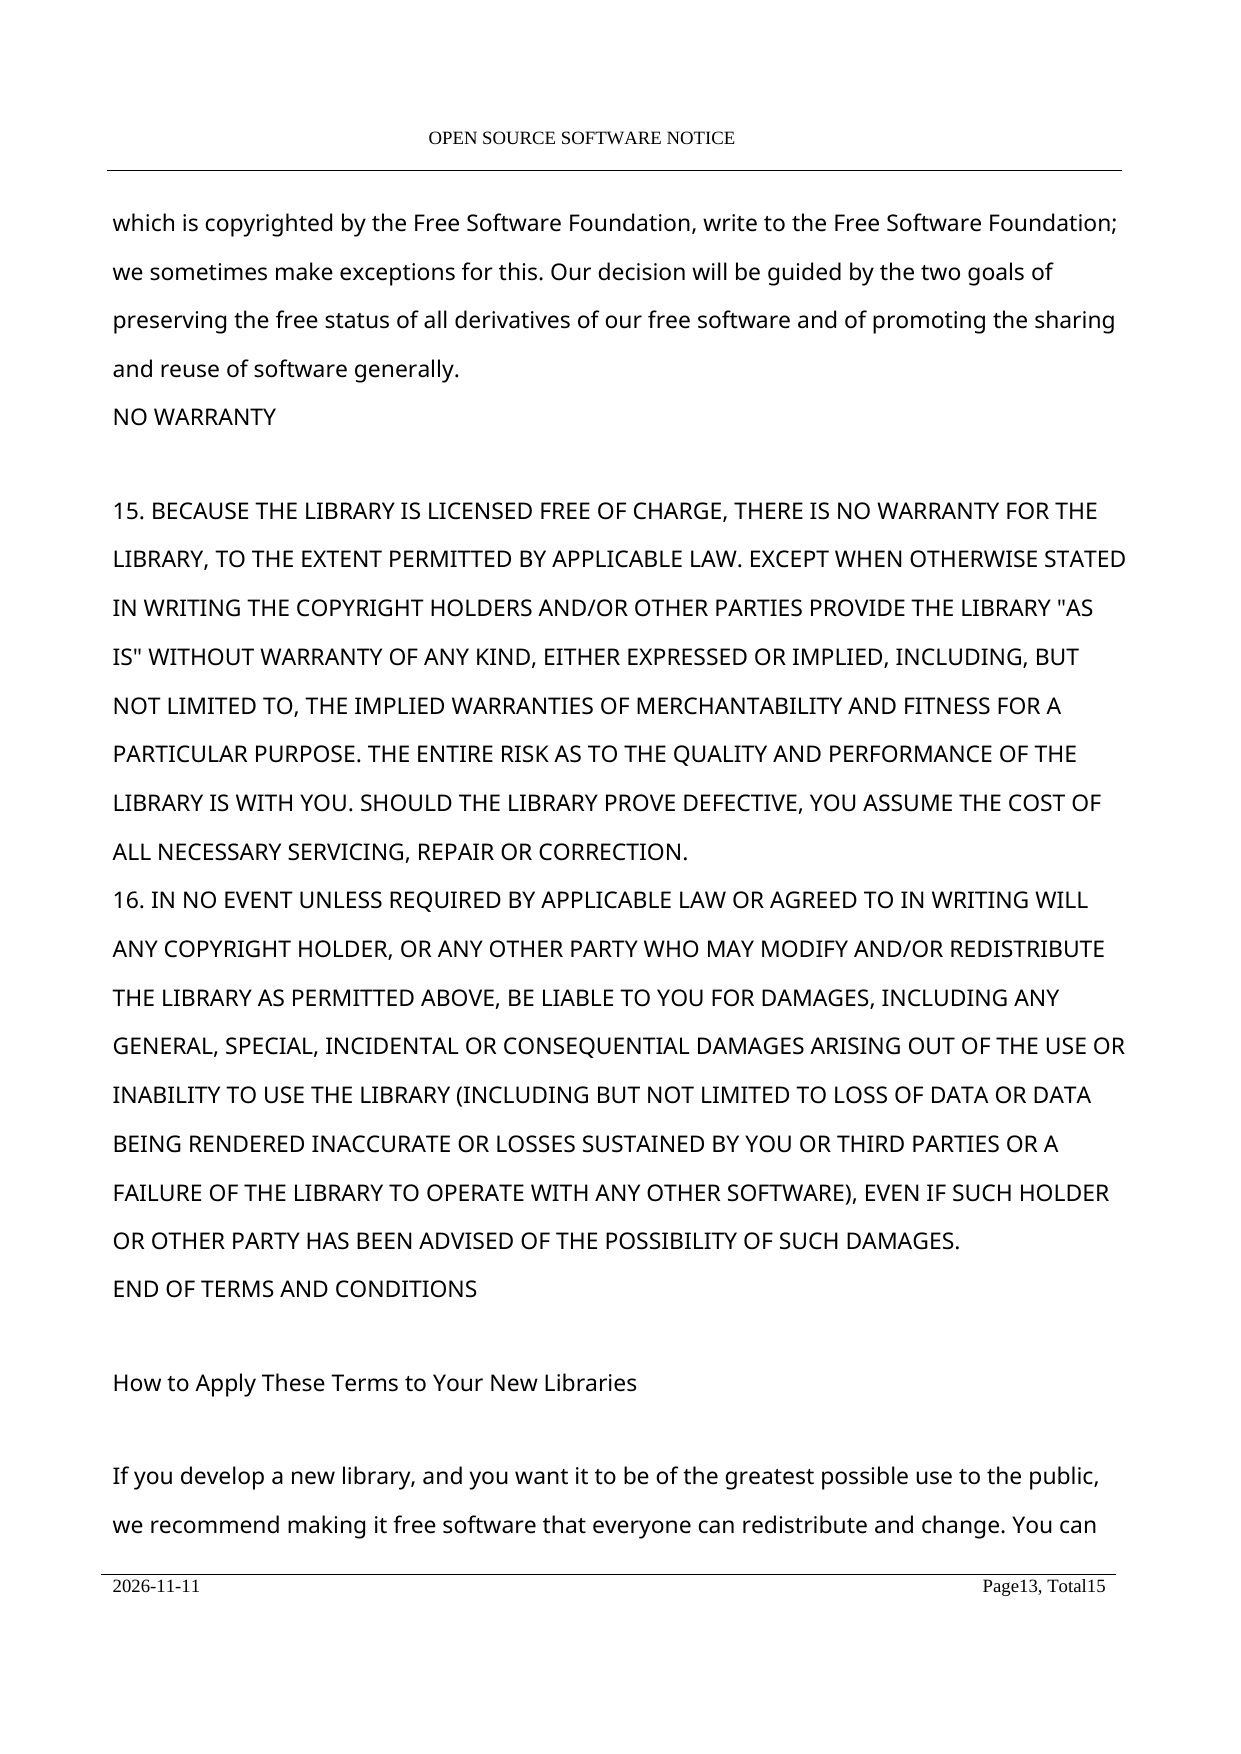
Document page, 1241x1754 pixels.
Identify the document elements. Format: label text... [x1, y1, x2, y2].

text NO WARRANTY [112, 401, 1128, 433]
text 15. BECAUSE THE LIBRARY IS LICENSED FREE OF CHARGE, THERE IS NO WARRANTY FOR THE LIBRARY, TO THE EXTENT PERMITTED BY APPLICABLE LAW. EXCEPT WHEN OTHERWISE STATED IN WRITING THE COPYRIGHT HOLDERS AND/OR OTHER PARTIES PROVIDE THE LIBRARY "AS IS" WITHOUT WARRANTY OF ANY KIND, EITHER EXPRESSED OR IMPLIED, INCLUDING, BUT NOT LIMITED TO, THE IMPLIED WARRANTIES OF MERCHANTABILITY AND FITNESS FOR A PARTICULAR PURPOSE. THE ENTIRE RISK AS TO THE QUALITY AND PERFORMANCE OF THE LIBRARY IS WITH YOU. SHOULD THE LIBRARY PROVE DEFECTIVE, YOU ASSUME THE COST OF ALL NECESSARY SERVICING, REPAIR OR CORRECTION. [112, 494, 1128, 868]
text How to Apply These Terms to Your New Libraries [112, 1366, 1128, 1398]
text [112, 206, 1128, 385]
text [112, 1459, 1128, 1540]
text END OF TERMS AND CONDITIONS [112, 1273, 1128, 1305]
text 16. IN NO EVENT UNLESS REQUIRED BY APPLICABLE LAW OR AGREED TO IN WRITING WILL ANY COPYRIGHT HOLDER, OR ANY OTHER PARTY WHO MAY MODIFY AND/OR REDISTRIBUTE THE LIBRARY AS PERMITTED ABOVE, BE LIABLE TO YOU FOR DAMAGES, INCLUDING ANY GENERAL, SPECIAL, INCIDENTAL OR CONSEQUENTIAL DAMAGES ARISING OUT OF THE USE OR INABILITY TO USE THE LIBRARY (INCLUDING BUT NOT LIMITED TO LOSS OF DATA OR DATA BEING RENDERED INACCURATE OR LOSSES SUSTAINED BY YOU OR THIRD PARTIES OR A FAILURE OF THE LIBRARY TO OPERATE WITH ANY OTHER SOFTWARE), EVEN IF SUCH HOLDER OR OTHER PARTY HAS BEEN ADVISED OF THE POSSIBILITY OF SUCH DAMAGES. [112, 883, 1128, 1257]
